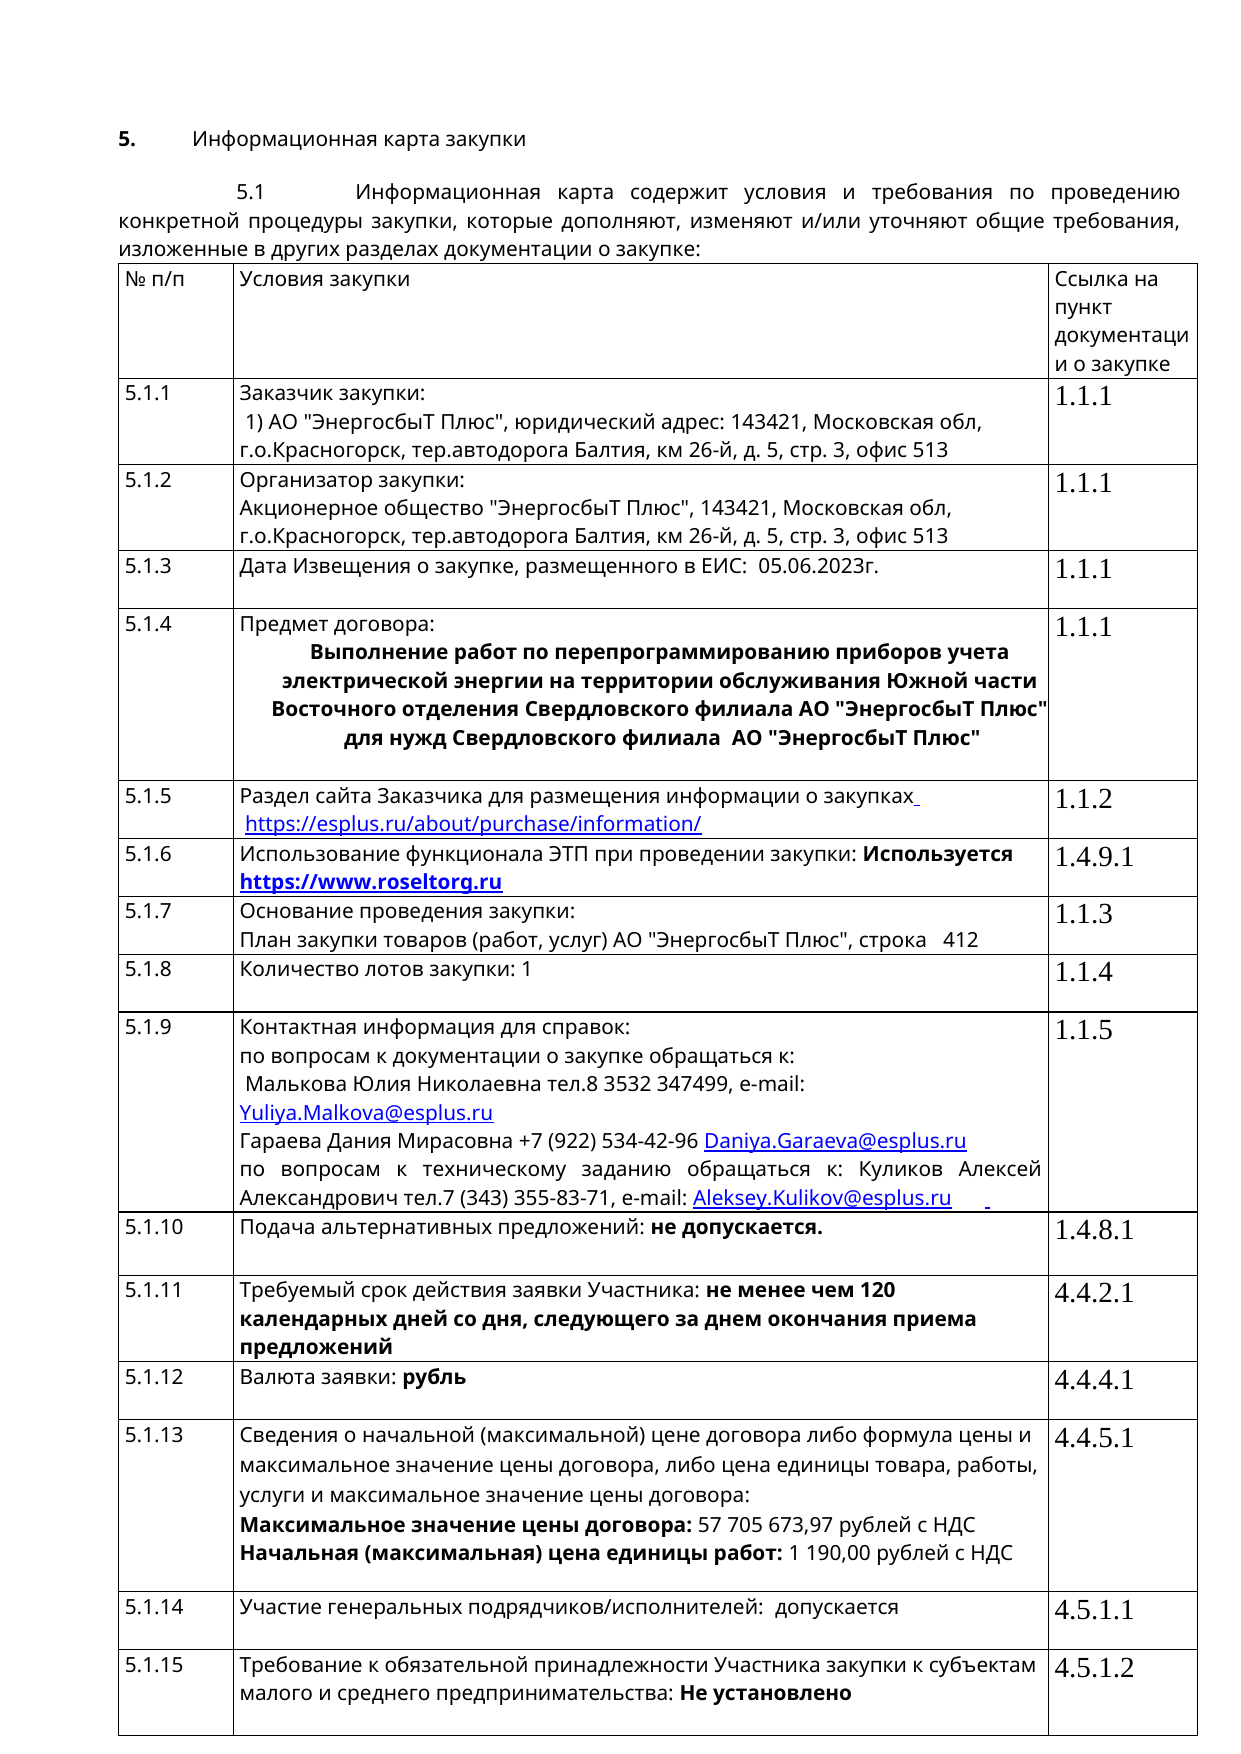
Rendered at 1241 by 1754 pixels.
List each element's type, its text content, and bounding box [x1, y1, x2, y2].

table_cell [119, 1650, 233, 1735]
table_cell Дата Извещения о закупке, размещенного в ЕИС: 05.06.2023г. [234, 551, 1048, 608]
table_cell Требование к обязательной принадлежности Участника закупки к субъектам малого и среднего предпринимательства: Не установлено [234, 1650, 1048, 1735]
table_cell Контактная информация для справок: по вопросам к документации о закупке обращаться к: Малькова Юлия Николаевна тел.8 3532 347499, e-mail: Yuliya.Malkova@esplus.ru Гараева Дания Мирасовна +7 (922) 534-42-96 Daniya.Garaeva@esplus.ru по вопросам к техническому заданию обращаться к: Куликов Алексей Александрович тел.7 (343) 355-83-71, e-mail: Aleksey.Kulikov@esplus.ru [234, 1013, 1048, 1211]
table_cell [119, 465, 233, 550]
table_cell Заказчик закупки: 1) АО "ЭнергосбыТ Плюс", юридический адрес: 143421, Московская обл, г.о.Красногорск, тер.автодорога Балтия, км 26-й, д. 5, стр. 3, офис 513 [234, 379, 1048, 464]
text 5.1 Информационная карта содержит условия и требования по проведению конкретной процедуры закупки, которые дополняют, изменяют и/или уточняют общие требования, изложенные в других разделах документации о закупке: [118, 177, 1181, 263]
table_cell Организатор закупки: Акционерное общество "ЭнергосбыТ Плюс", 143421, Московская обл, г.о.Красногорск, тер.автодорога Балтия, км 26-й, д. 5, стр. 3, офис 513 [234, 465, 1048, 550]
table_cell [119, 897, 233, 953]
table_cell [119, 1592, 233, 1649]
table_cell 4.4.5.1 [1049, 1420, 1197, 1591]
table_cell Количество лотов закупки: 1 [234, 955, 1048, 1011]
table_cell [119, 1013, 233, 1211]
table_cell [119, 1276, 233, 1361]
table_cell 1.1.4 [1049, 955, 1197, 1011]
table_cell Сведения о начальной (максимальной) цене договора либо формула цены и максимальное значение цены договора, либо цена единицы товара, работы, услуги и максимальное значение цены договора: Максимальное значение цены договора: 57 705 673,97 рублей с НДС Начальная (максимальная) цена единицы работ: 1 190,00 рублей с НДС [234, 1420, 1048, 1591]
table_cell [119, 609, 233, 780]
table_cell [119, 1420, 233, 1591]
table_cell 1.1.1 [1049, 551, 1197, 608]
table_cell 1.1.1 [1049, 465, 1197, 550]
table_cell 1.1.2 [1049, 781, 1197, 838]
table_cell Основание проведения закупки: План закупки товаров (работ, услуг) АО "ЭнергосбыТ Плюс", строка 412 [234, 897, 1048, 953]
table_header № п/п [119, 264, 233, 377]
table_cell [119, 1213, 233, 1274]
table_cell Валюта заявки: рубль [234, 1362, 1048, 1419]
table_header Условия закупки [234, 264, 1048, 377]
table_cell Предмет договора: Выполнение работ по перепрограммированию приборов учета электрической энергии на территории обслуживания Южной части Восточного отделения Свердловского филиала АО "ЭнергосбыТ Плюс" для нужд Свердловского филиала АО "ЭнергосбыТ Плюс" [234, 609, 1048, 780]
table_cell 4.4.2.1 [1049, 1276, 1197, 1361]
table_cell [119, 379, 233, 464]
table_cell [119, 955, 233, 1011]
table_cell 1.1.1 [1049, 609, 1197, 780]
table_cell 1.1.5 [1049, 1013, 1197, 1211]
table_cell 1.4.8.1 [1049, 839, 1197, 896]
table_cell Участие генеральных подрядчиков/исполнителей: допускается [234, 1592, 1048, 1649]
table_cell 4.5.1.2 [1049, 1650, 1197, 1735]
table_cell 1.1.1 [1049, 379, 1197, 464]
table_cell Использование функционала ЭТП при проведении закупки: Используется https://www.roseltorg.ru [234, 839, 1048, 896]
table_cell 4.4.4.1 [1049, 1362, 1197, 1419]
table_cell Требуемый срок действия заявки Участника: не менее чем 120 календарных дней со дня, следующего за днем окончания приема предложений [234, 1276, 1048, 1361]
table_cell 1.4.7.1 [1049, 1213, 1197, 1274]
table_cell Подача альтернативных предложений: не допускается. [234, 1213, 1048, 1274]
table_cell 4.5.1.1 [1049, 1592, 1197, 1649]
table_cell 1.1.3 [1049, 897, 1197, 953]
subtitle Информационная карта закупки [118, 124, 1181, 152]
table_header Ссылка на пункт документации о закупке [1049, 264, 1197, 377]
table_cell [119, 839, 233, 896]
table_cell Раздел сайта Заказчика для размещения информации о закупках https://esplus.ru/about/purchase/information/ [234, 781, 1048, 838]
table_cell [119, 781, 233, 838]
table_cell [119, 1362, 233, 1419]
table_cell [119, 551, 233, 608]
